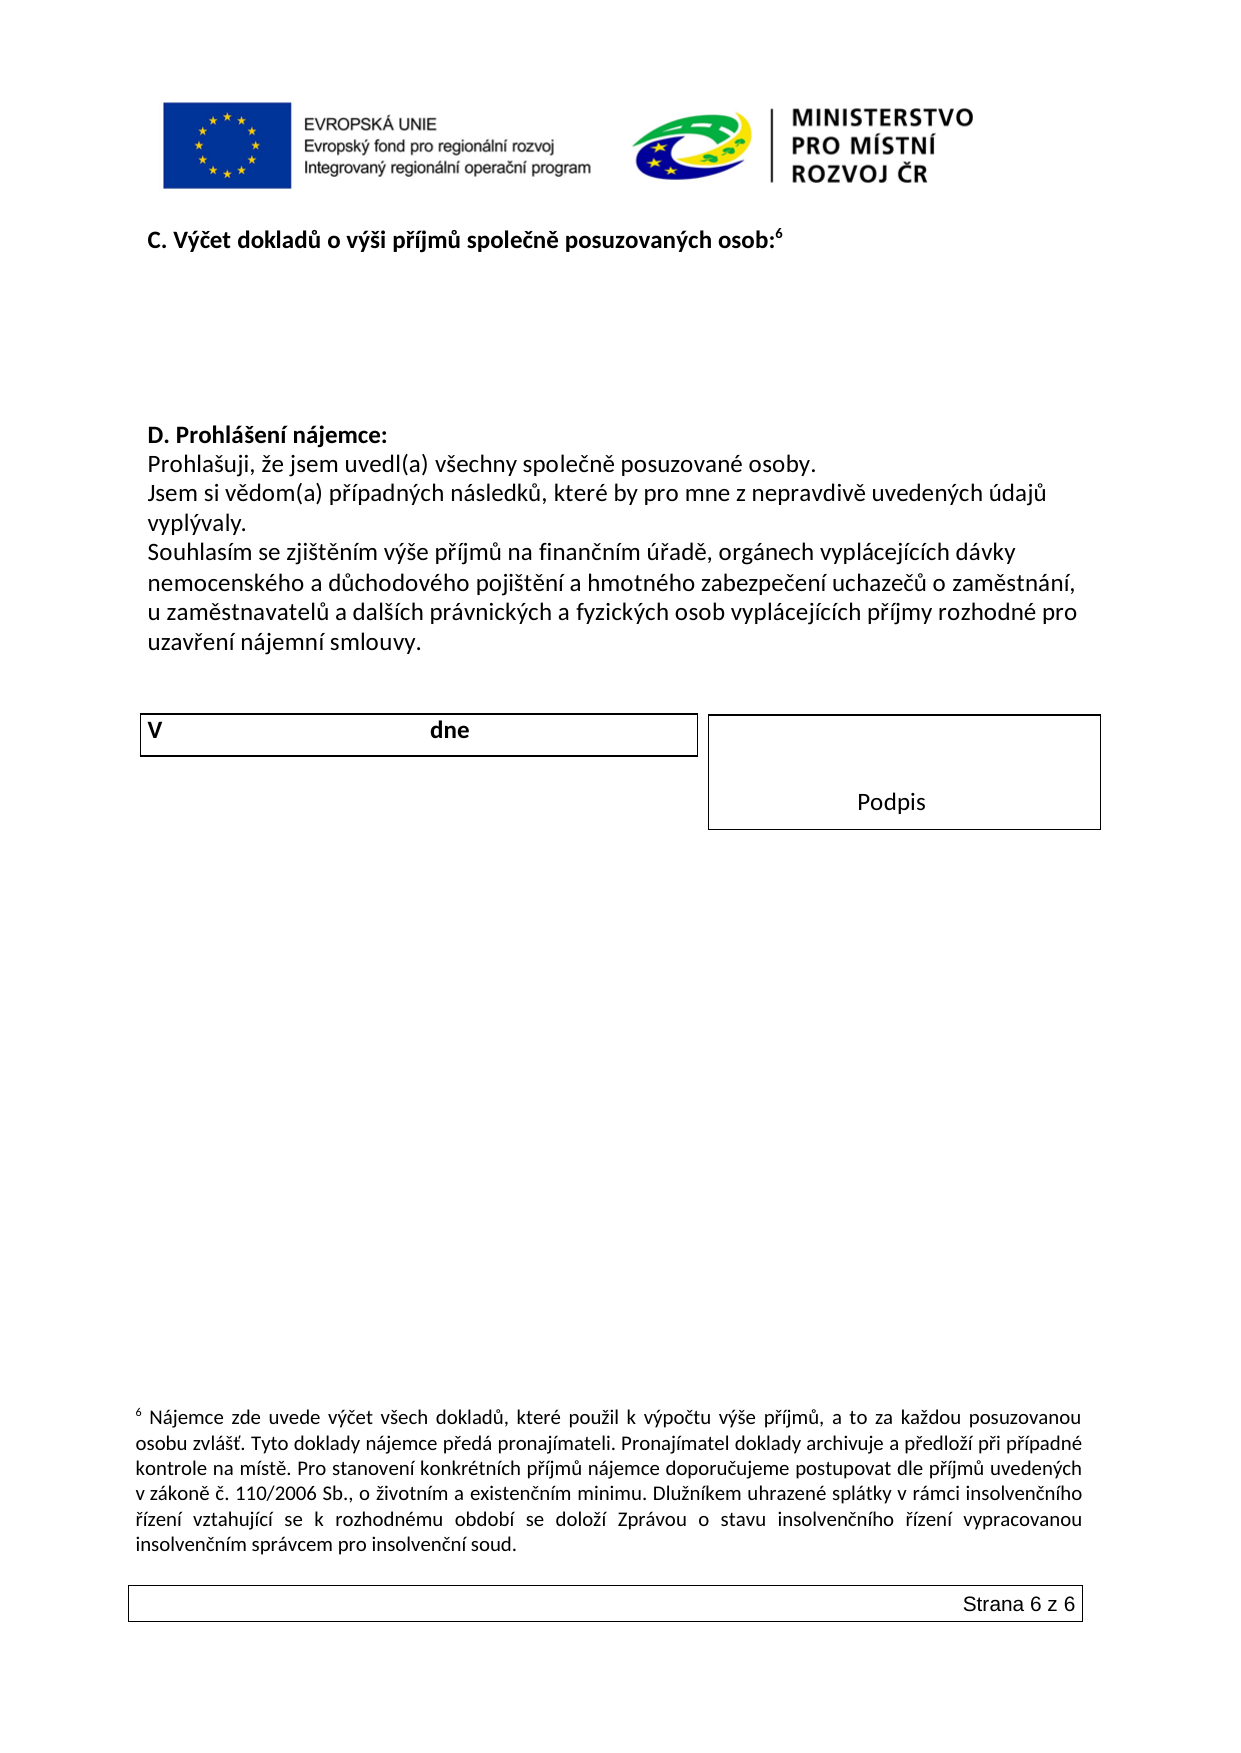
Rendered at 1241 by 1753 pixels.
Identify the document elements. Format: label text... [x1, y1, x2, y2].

text V dne [147, 715, 1086, 743]
text nemocenského a důchodového pojištění a hmotného zabezpečení uchazečů o zaměstnání, [147, 567, 1086, 597]
text Prohlašuji, že jsem uvedl(a) všechny společně posuzované osoby. [147, 450, 1086, 479]
text uzavření nájemní smlouvy. [147, 626, 1086, 656]
text vyplývaly. [147, 507, 1086, 538]
text C. Výčet dokladů o výši příjmů společně posuzovaných osob: [147, 224, 1086, 255]
text u zaměstnavatelů a dalších právnických a fyzických osob vyplácejících příjmy rozhodné pro [147, 597, 1086, 626]
text Podpis [135, 786, 925, 816]
picture [135, 73, 1001, 217]
text Jsem si vědom(a) případných následků, které by pro mne z nepravdivě uvedených údajů [147, 479, 1086, 507]
text Souhlasím se zjištěním výše příjmů na finančním úřadě, orgánech vyplácejících dávky [147, 538, 1086, 566]
text D. Prohlášení nájemce: [147, 419, 1086, 450]
